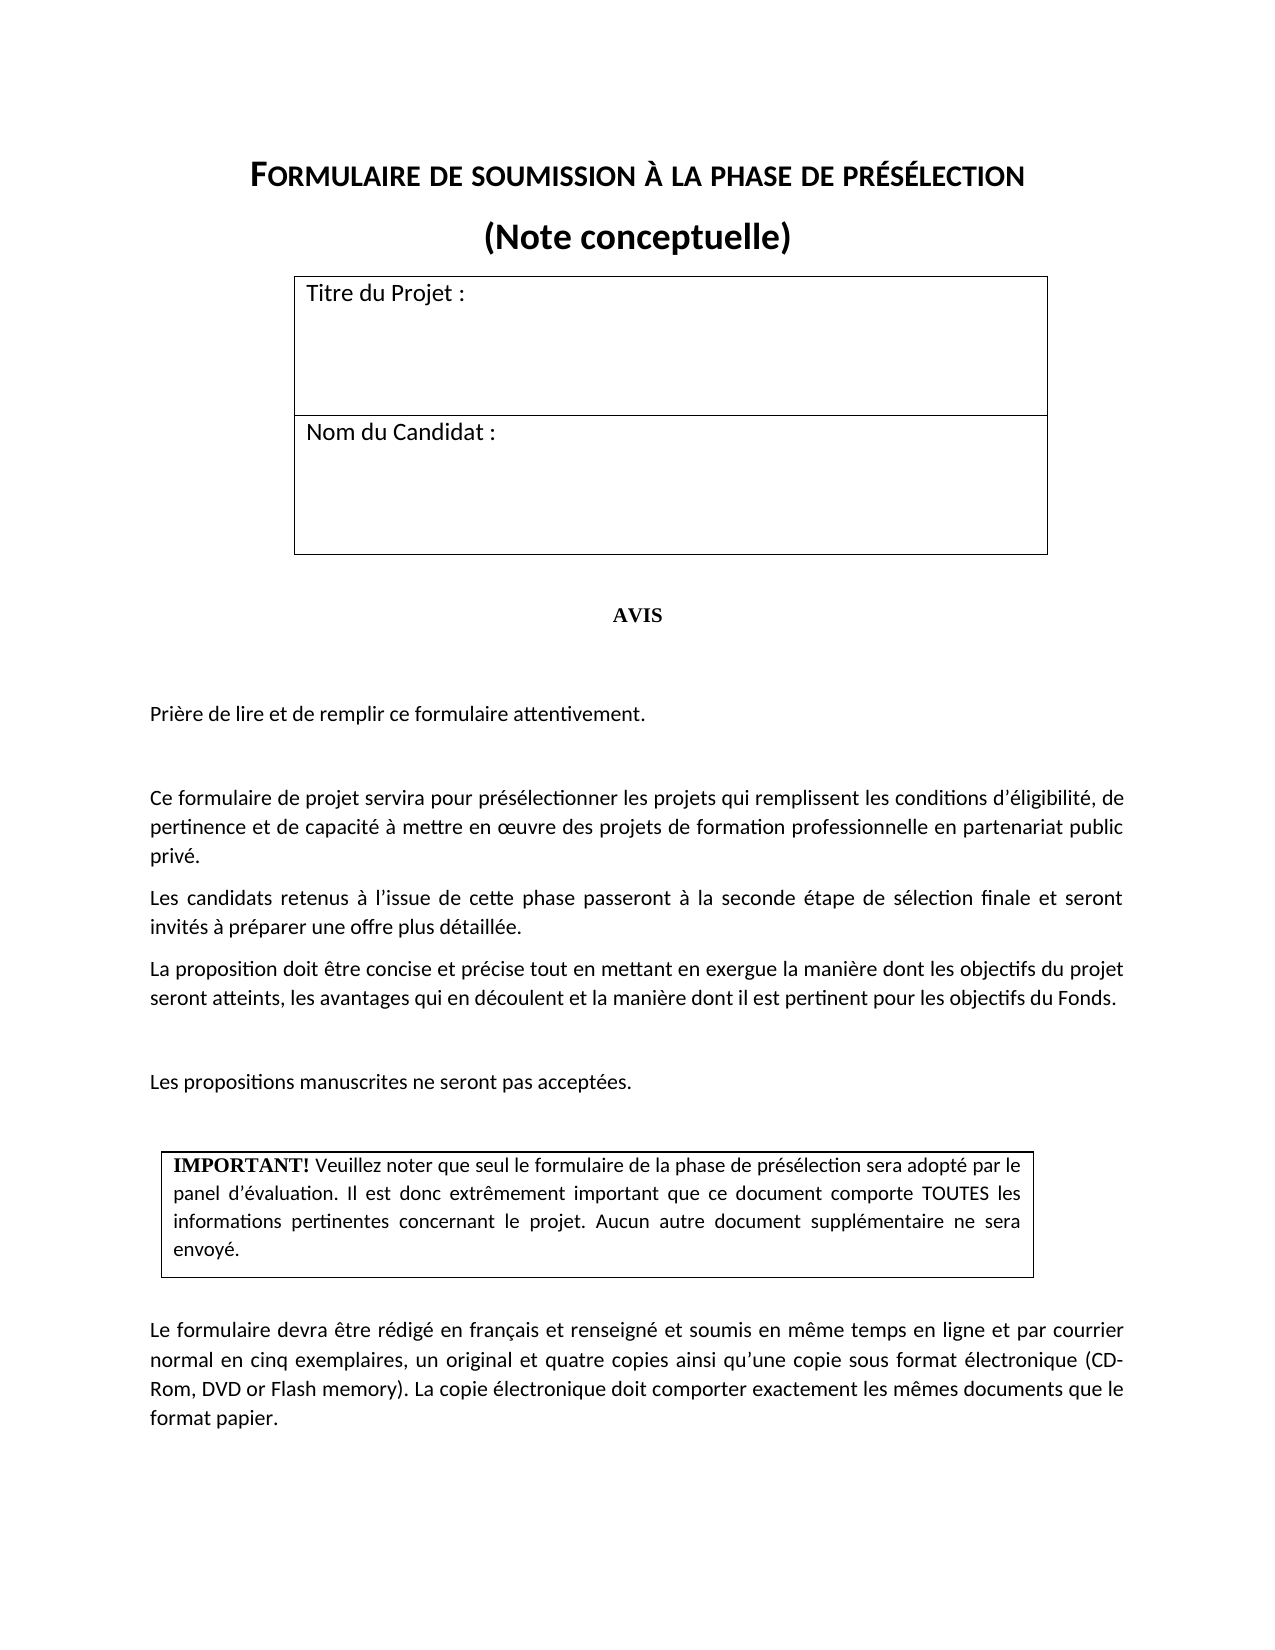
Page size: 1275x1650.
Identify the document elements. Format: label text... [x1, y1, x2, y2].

text Le formulaire devra être rédigé en français et renseigné et soumis en même temps en ligne et par courrier normal en cinq exemplaires, un original et quatre copies ainsi qu’une copie sous format électronique (CD-Rom, DVD or Flash memory). La copie électronique doit comporter exactement les mêmes documents que le format papier. [150, 1317, 1125, 1431]
text Formulaire de soumission à la phase de présélection [150, 150, 1125, 196]
table_header Titre du Projet : [295, 277, 1047, 415]
table_cell Nom du Candidat : [295, 416, 1047, 554]
text La proposition doit être concise et précise tout en mettant en exergue la manière dont les objectifs du projet seront atteints, les avantages qui en découlent et la manière dont il est pertinent pour les objectifs du Fonds. [150, 955, 1125, 1011]
text AVIS [150, 603, 1125, 627]
table_header IMPORTANT! Veuillez noter que seul le formulaire de la phase de présélection sera adopté par le panel d’évaluation. Il est donc extrêmement important que ce document comporte TOUTES les informations pertinentes concernant le projet. Aucun autre document supplémentaire ne sera envoyé. [162, 1153, 1033, 1277]
text (Note conceptuelle) [150, 213, 1125, 259]
text Ce formulaire de projet servira pour présélectionner les projets qui remplissent les conditions d’éligibilité, de pertinence et de capacité à mettre en œuvre des projets de formation professionnelle en partenariat public privé. [150, 784, 1125, 869]
text Les propositions manuscrites ne seront pas acceptées. [150, 1068, 1125, 1094]
text Prière de lire et de remplir ce formulaire attentivement. [150, 700, 1125, 727]
text Les candidats retenus à l’issue de cette phase passeront à la seconde étape de sélection finale et seront invités à préparer une offre plus détaillée. [150, 884, 1125, 940]
